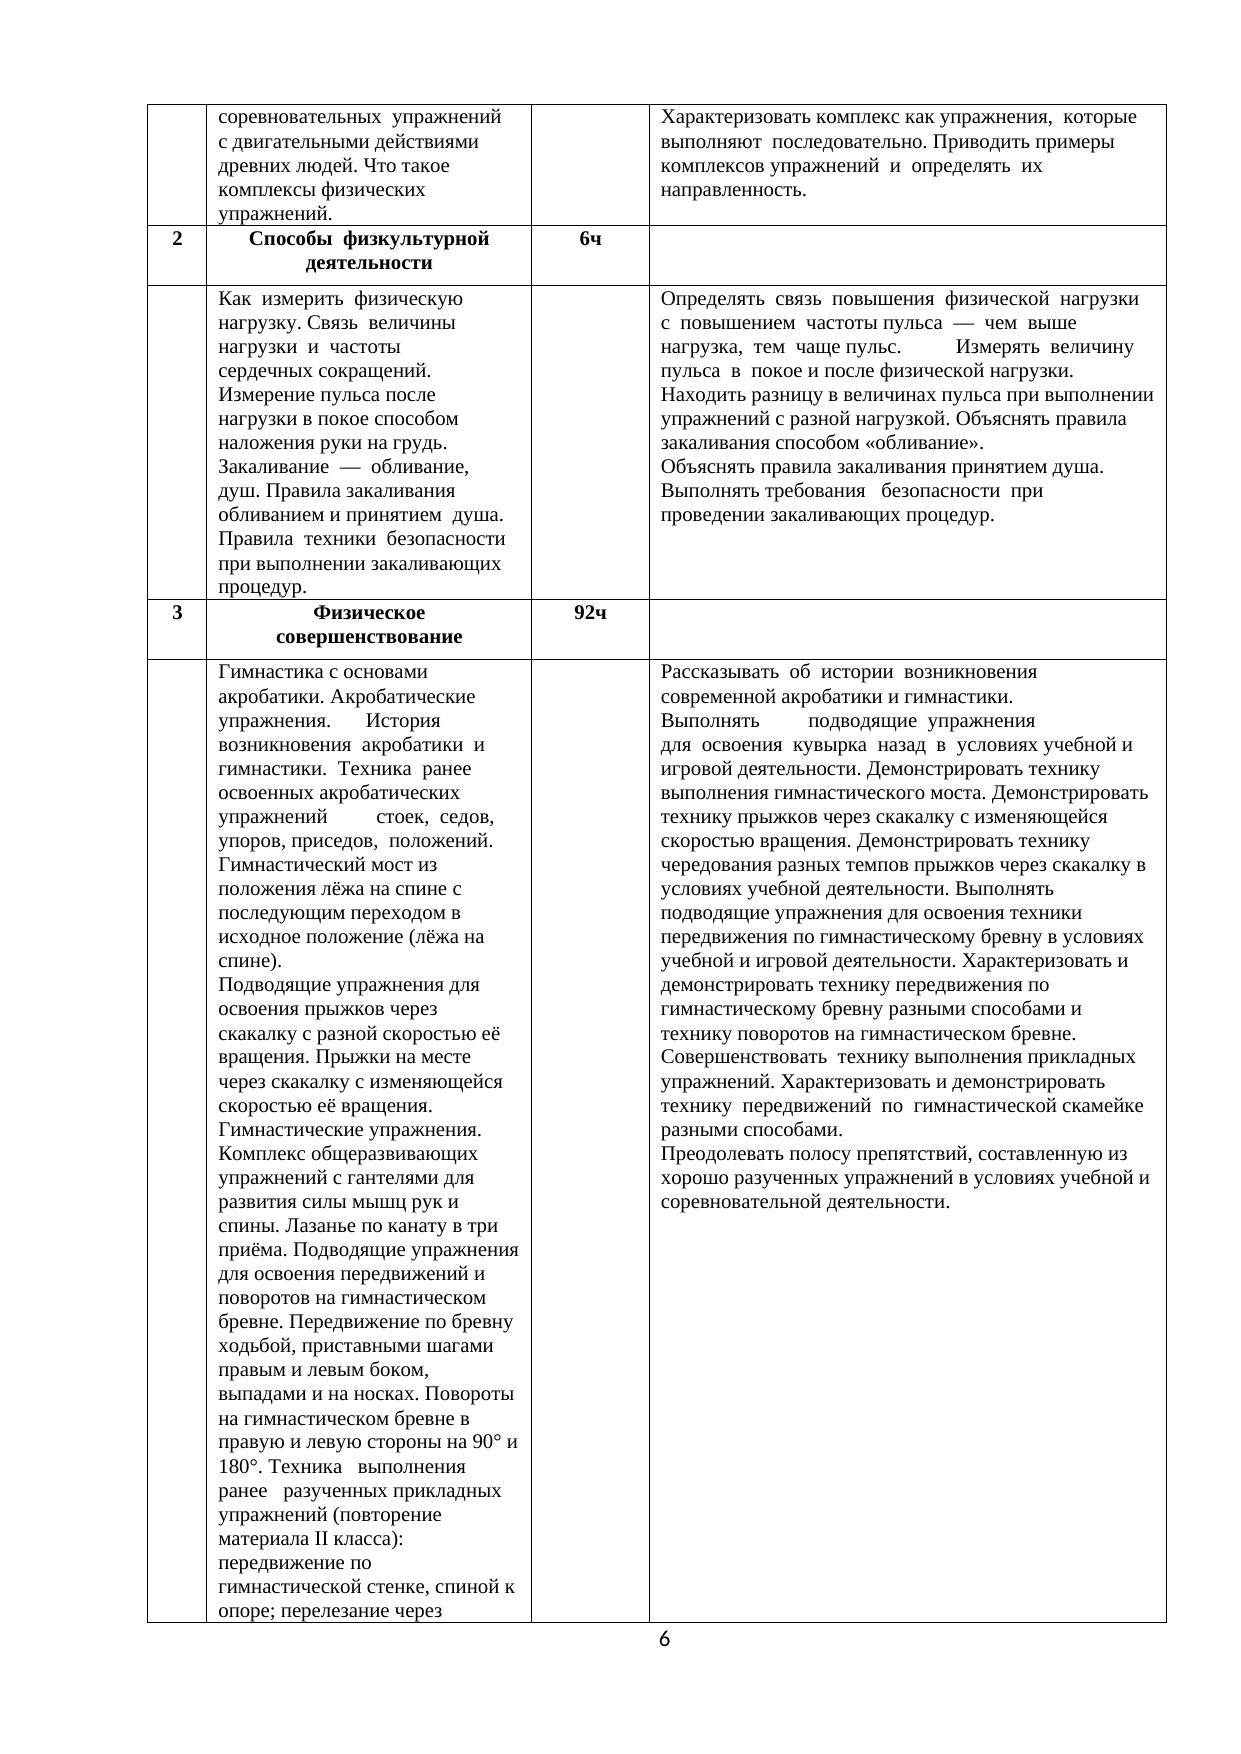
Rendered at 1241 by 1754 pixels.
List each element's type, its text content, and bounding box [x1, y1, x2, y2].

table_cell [207, 660, 531, 1622]
table_cell [148, 105, 206, 225]
table_cell [148, 660, 206, 1622]
table_cell [650, 226, 1166, 285]
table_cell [650, 105, 1166, 225]
table_cell 6ч [532, 226, 649, 285]
table_cell [650, 600, 1166, 658]
table_cell [148, 286, 206, 598]
table_cell Определять связь повышения физической нагрузки с повышением частоты пульса — чем выше нагрузка, тем чаще пульс. Измерять величину пульса в покое и после физической нагрузки. Находить разницу в величинах пульса при выполнении упражнений с разной нагрузкой. Объяснять правила закаливания способом «обливание». Объяснять правила закаливания принятием душа. Выполнять требования безопасности при проведении закаливающих процедур. [650, 286, 1166, 598]
table_cell 2 [148, 226, 206, 285]
table_cell Как измерить физическую нагрузку. Связь величины нагрузки и частоты сердечных сокращений. Измерение пульса после нагрузки в покое способом наложения руки на грудь. Закаливание — обливание, душ. Правила закаливания обливанием и принятием душа. Правила техники безопасности при выполнении закаливающих процедур. [207, 286, 531, 598]
table_cell 3 [148, 600, 206, 658]
table_cell [532, 660, 649, 1622]
table_cell [532, 286, 649, 598]
table_cell 92ч [532, 600, 649, 658]
table_cell [532, 105, 649, 225]
table_cell Способы физкультурной деятельности [207, 226, 531, 285]
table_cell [207, 105, 531, 225]
table_cell Физическое совершенствование [207, 600, 531, 658]
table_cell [650, 660, 1166, 1622]
